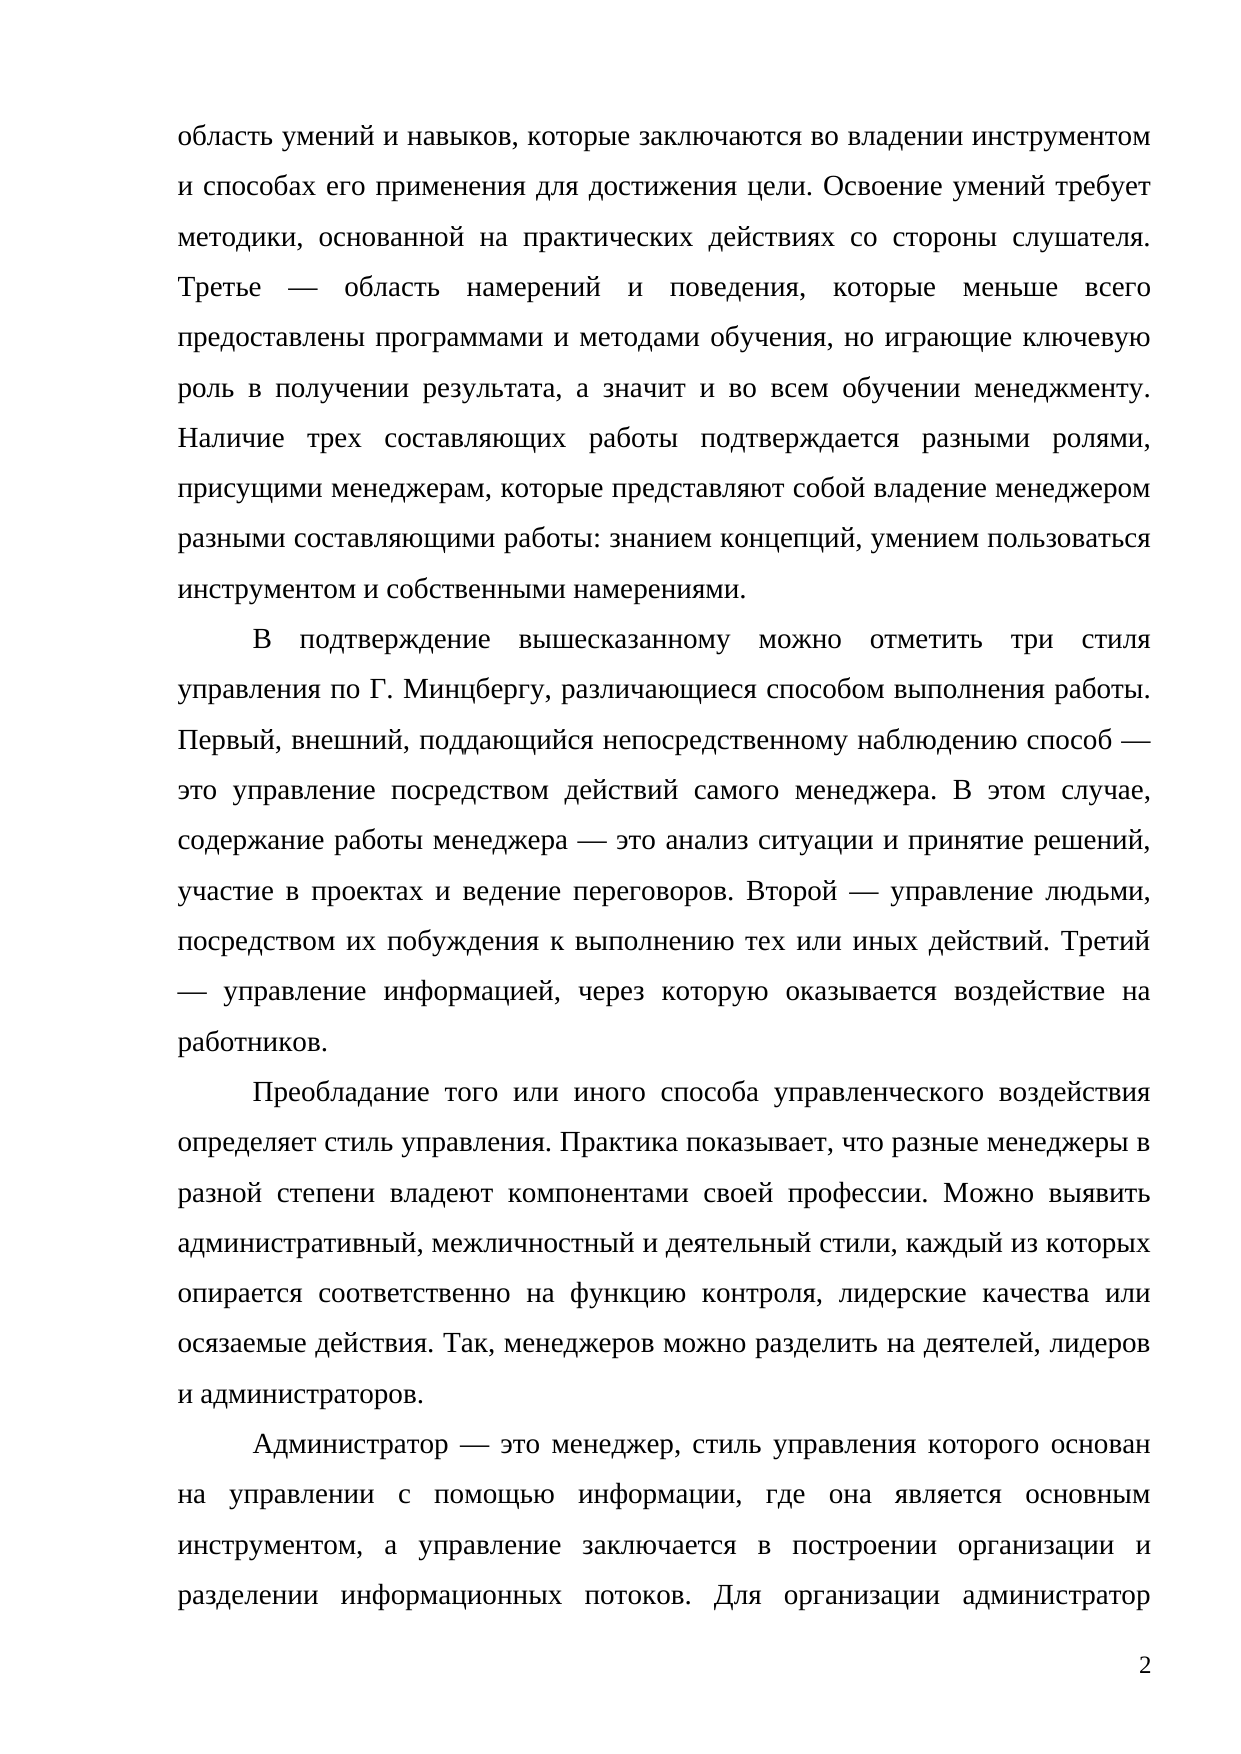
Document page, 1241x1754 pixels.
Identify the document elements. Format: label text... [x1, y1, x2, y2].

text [177, 118, 1152, 604]
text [177, 1426, 1152, 1611]
text Преобладание того или иного способа управленческого воздействия определяет стиль управления. Практика показывает, что разные менеджеры в разной степени владеют компонентами своей профессии. Можно выявить административный, межличностный и деятельный стили, каждый из которых опирается соответственно на функцию контроля, лидерские качества или осязаемые действия. Так, менеджеров можно разделить на деятелей, лидеров и администраторов. [177, 1074, 1152, 1409]
text В подтверждение вышесказанному можно отметить три стиля управления по Г. Минцбергу, различающиеся способом выполнения работы. Первый, внешний, поддающийся непосредственному наблюдению способ — это управление посредством действий самого менеджера. В этом случае, содержание работы менеджера — это анализ ситуации и принятие решений, участие в проектах и ведение переговоров. Второй — управление людьми, посредством их побуждения к выполнению тех или иных действий. Третий — управление информацией, через которую оказывается воздействие на работников. [177, 621, 1152, 1057]
